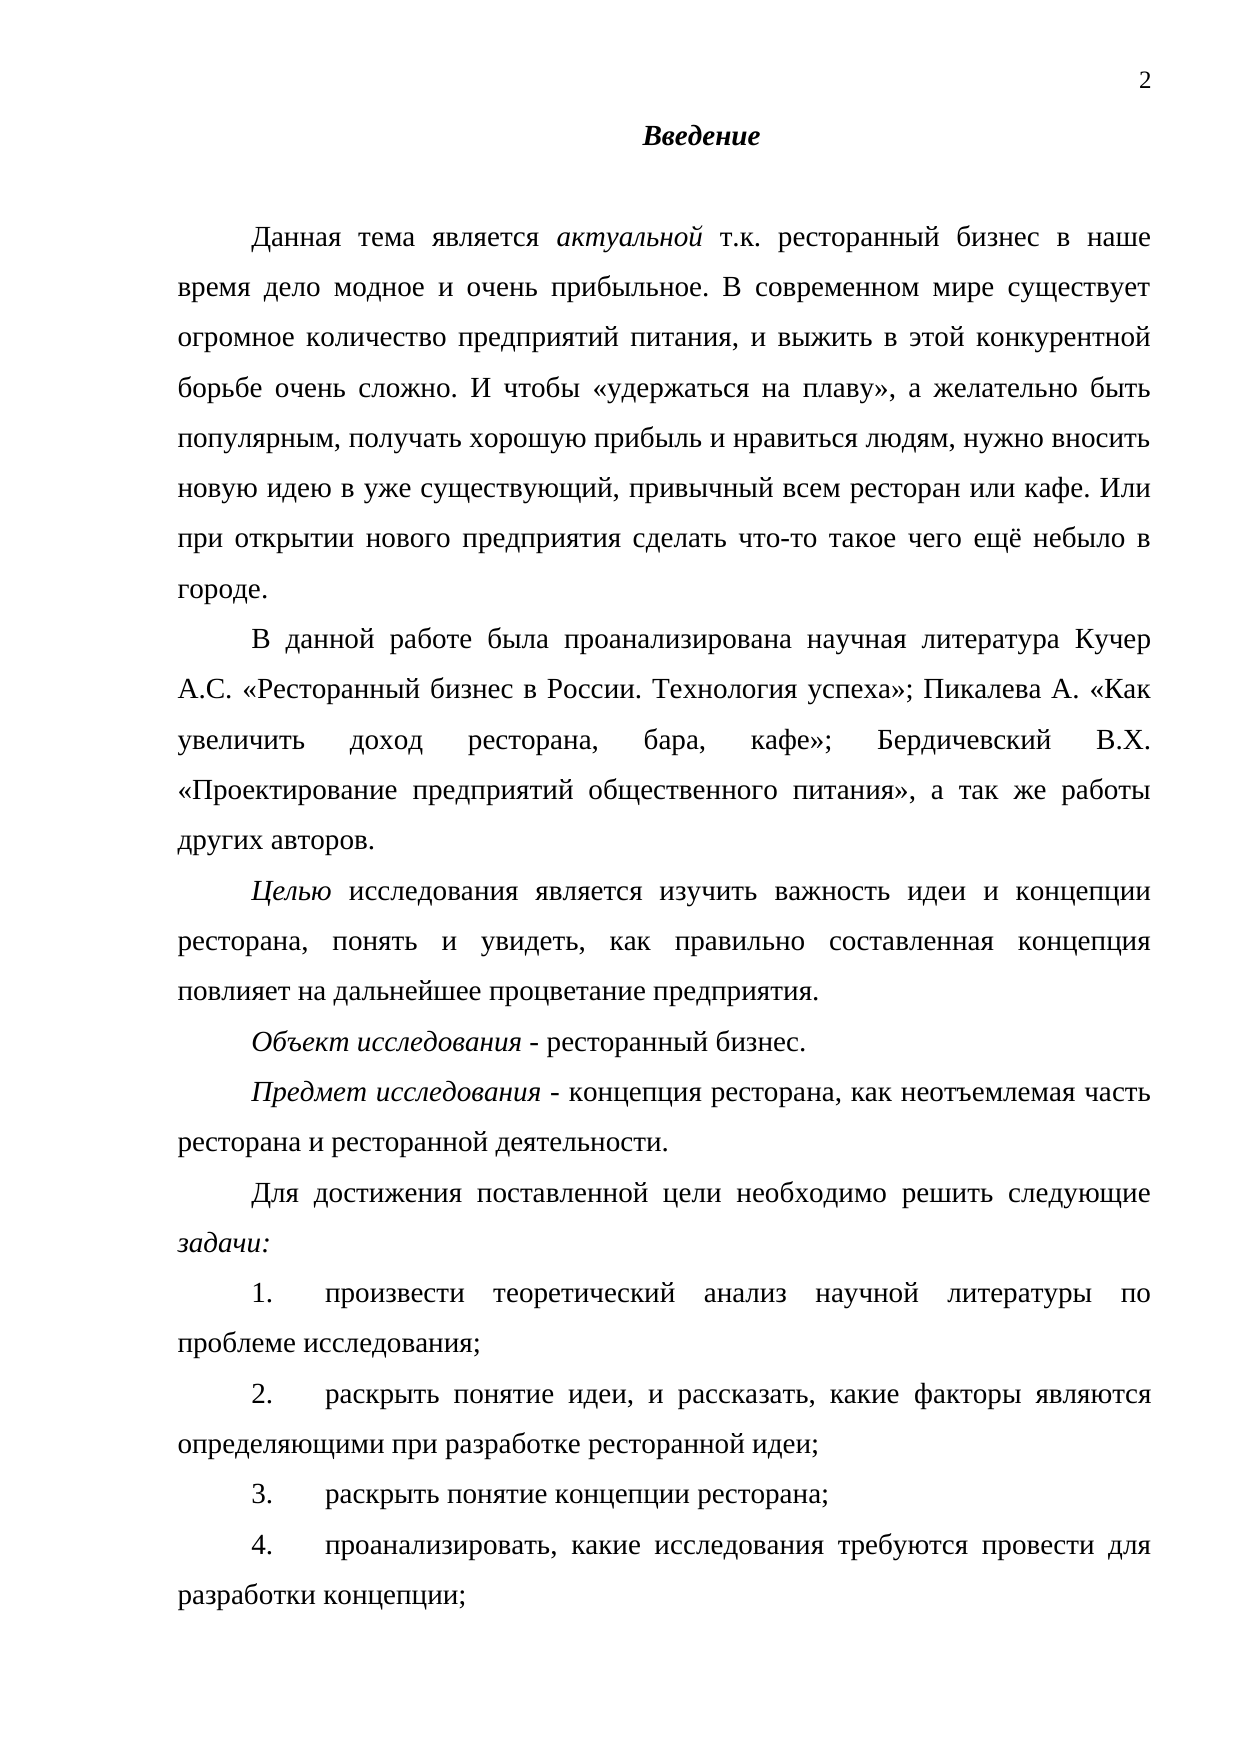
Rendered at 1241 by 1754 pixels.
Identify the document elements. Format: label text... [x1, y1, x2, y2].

text В данной работе была проанализирована научная литература Кучер А.С. «Ресторанный бизнес в России. Технология успеха»; Пикалева А. «Как увеличить доход ресторана, бара, кафе»; Бердичевский В.Х. «Проектирование предприятий общественного питания», а так же работы других авторов. [177, 621, 1152, 856]
list произвести теоретический анализ научной литературы по проблеме исследования; [177, 1275, 1152, 1359]
text Объект исследования - ресторанный бизнес. [177, 1024, 1152, 1057]
list раскрыть понятие концепции ресторана; [177, 1477, 1152, 1510]
text Целью исследования является изучить важность идеи и концепции ресторана, понять и увидеть, как правильно составленная концепция повлияет на дальнейшее процветание предприятия. [177, 873, 1152, 1007]
text Для достижения поставленной цели необходимо решить следующие задачи: [177, 1175, 1152, 1258]
list раскрыть понятие идеи, и рассказать, какие факторы являются определяющими при разработке ресторанной идеи; [177, 1376, 1152, 1460]
text Введение [177, 118, 1152, 152]
text Предмет исследования - концепция ресторана, как неотъемлемая часть ресторана и ресторанной деятельности. [177, 1074, 1152, 1158]
text Данная тема является актуальной т.к. ресторанный бизнес в наше время дело модное и очень прибыльное. В современном мире существует огромное количество предприятий питания, и выжить в этой конкурентной борьбе очень сложно. И чтобы «удержаться на плаву», а желательно быть популярным, получать хорошую прибыль и нравиться людям, нужно вносить новую идею в уже существующий, привычный всем ресторан или кафе. Или при открытии нового предприятия сделать что-то такое чего ещё небыло в городе. [177, 219, 1152, 604]
list проанализировать, какие исследования требуются провести для разработки концепции; [177, 1527, 1152, 1611]
